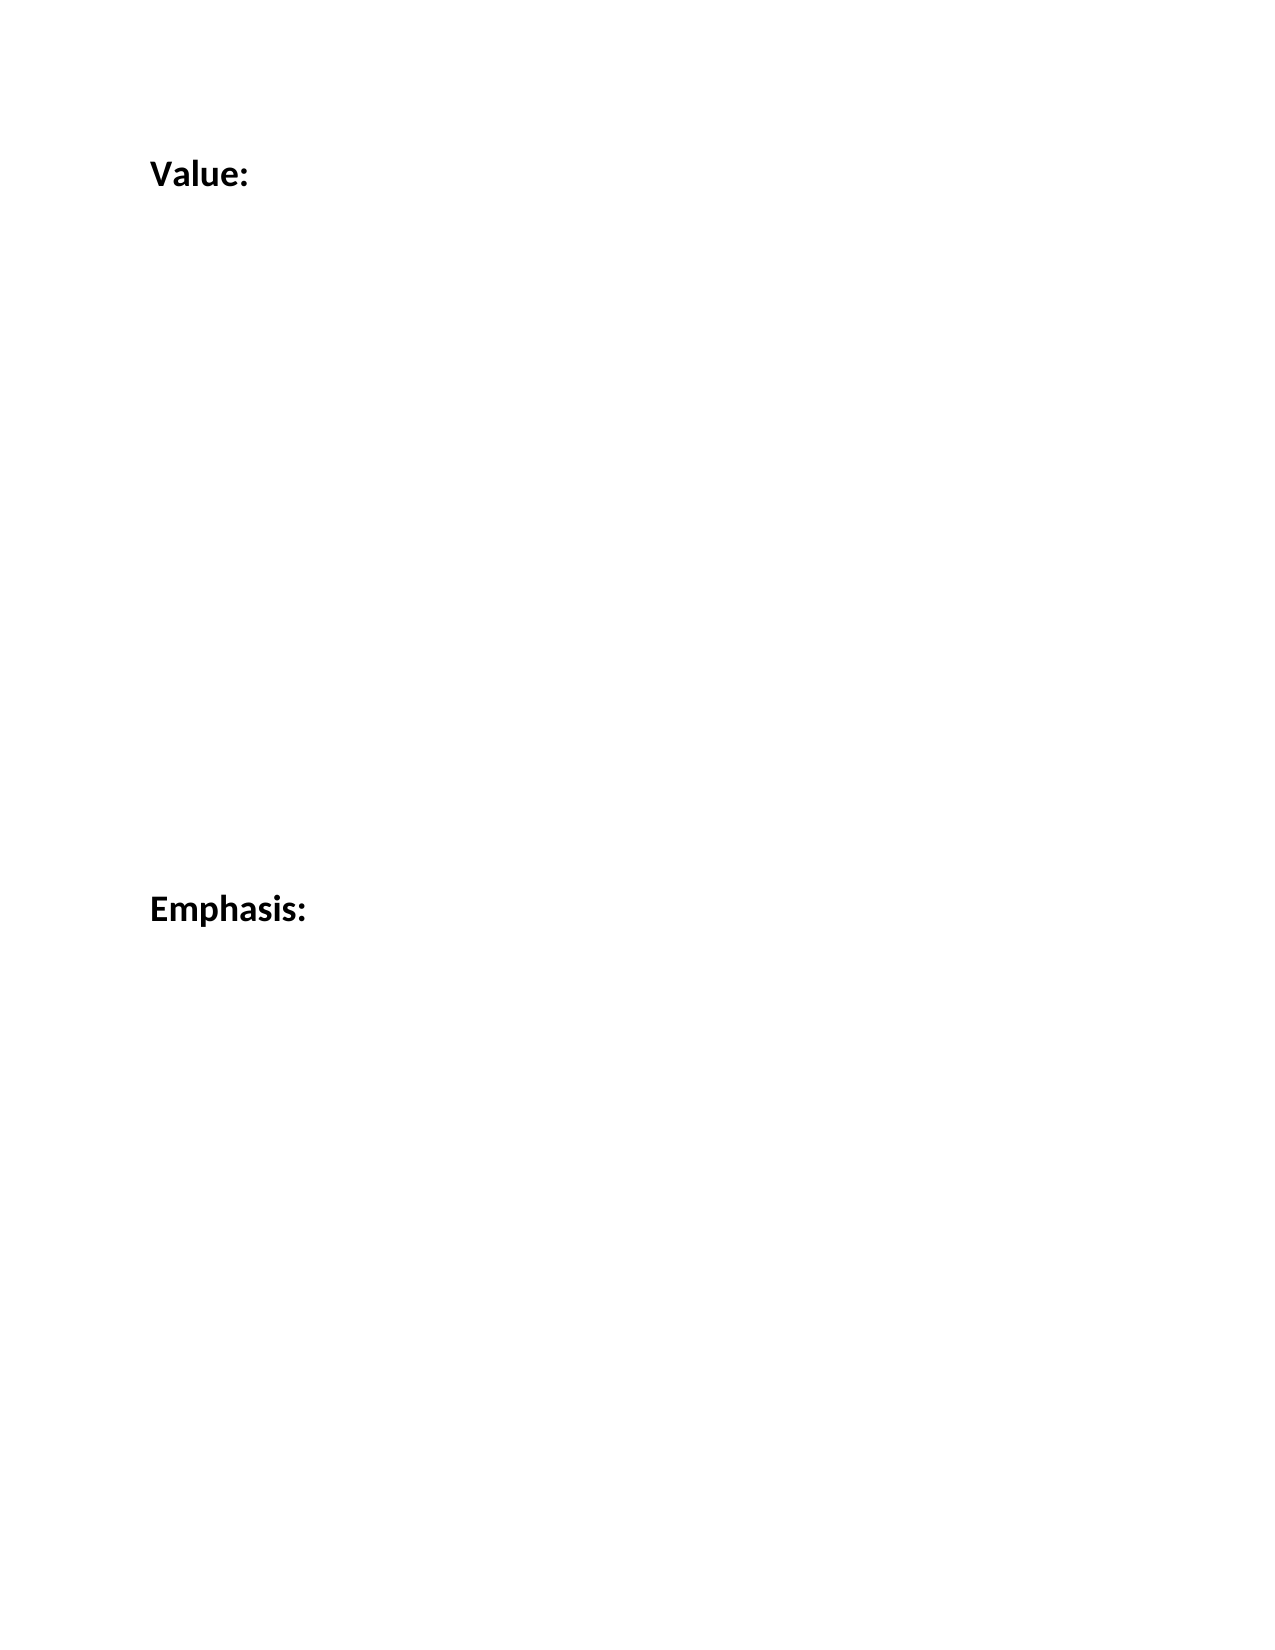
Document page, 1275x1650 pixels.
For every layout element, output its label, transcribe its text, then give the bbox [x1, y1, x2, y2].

text Emphasis: [150, 885, 1125, 931]
text Value: [150, 150, 1125, 196]
